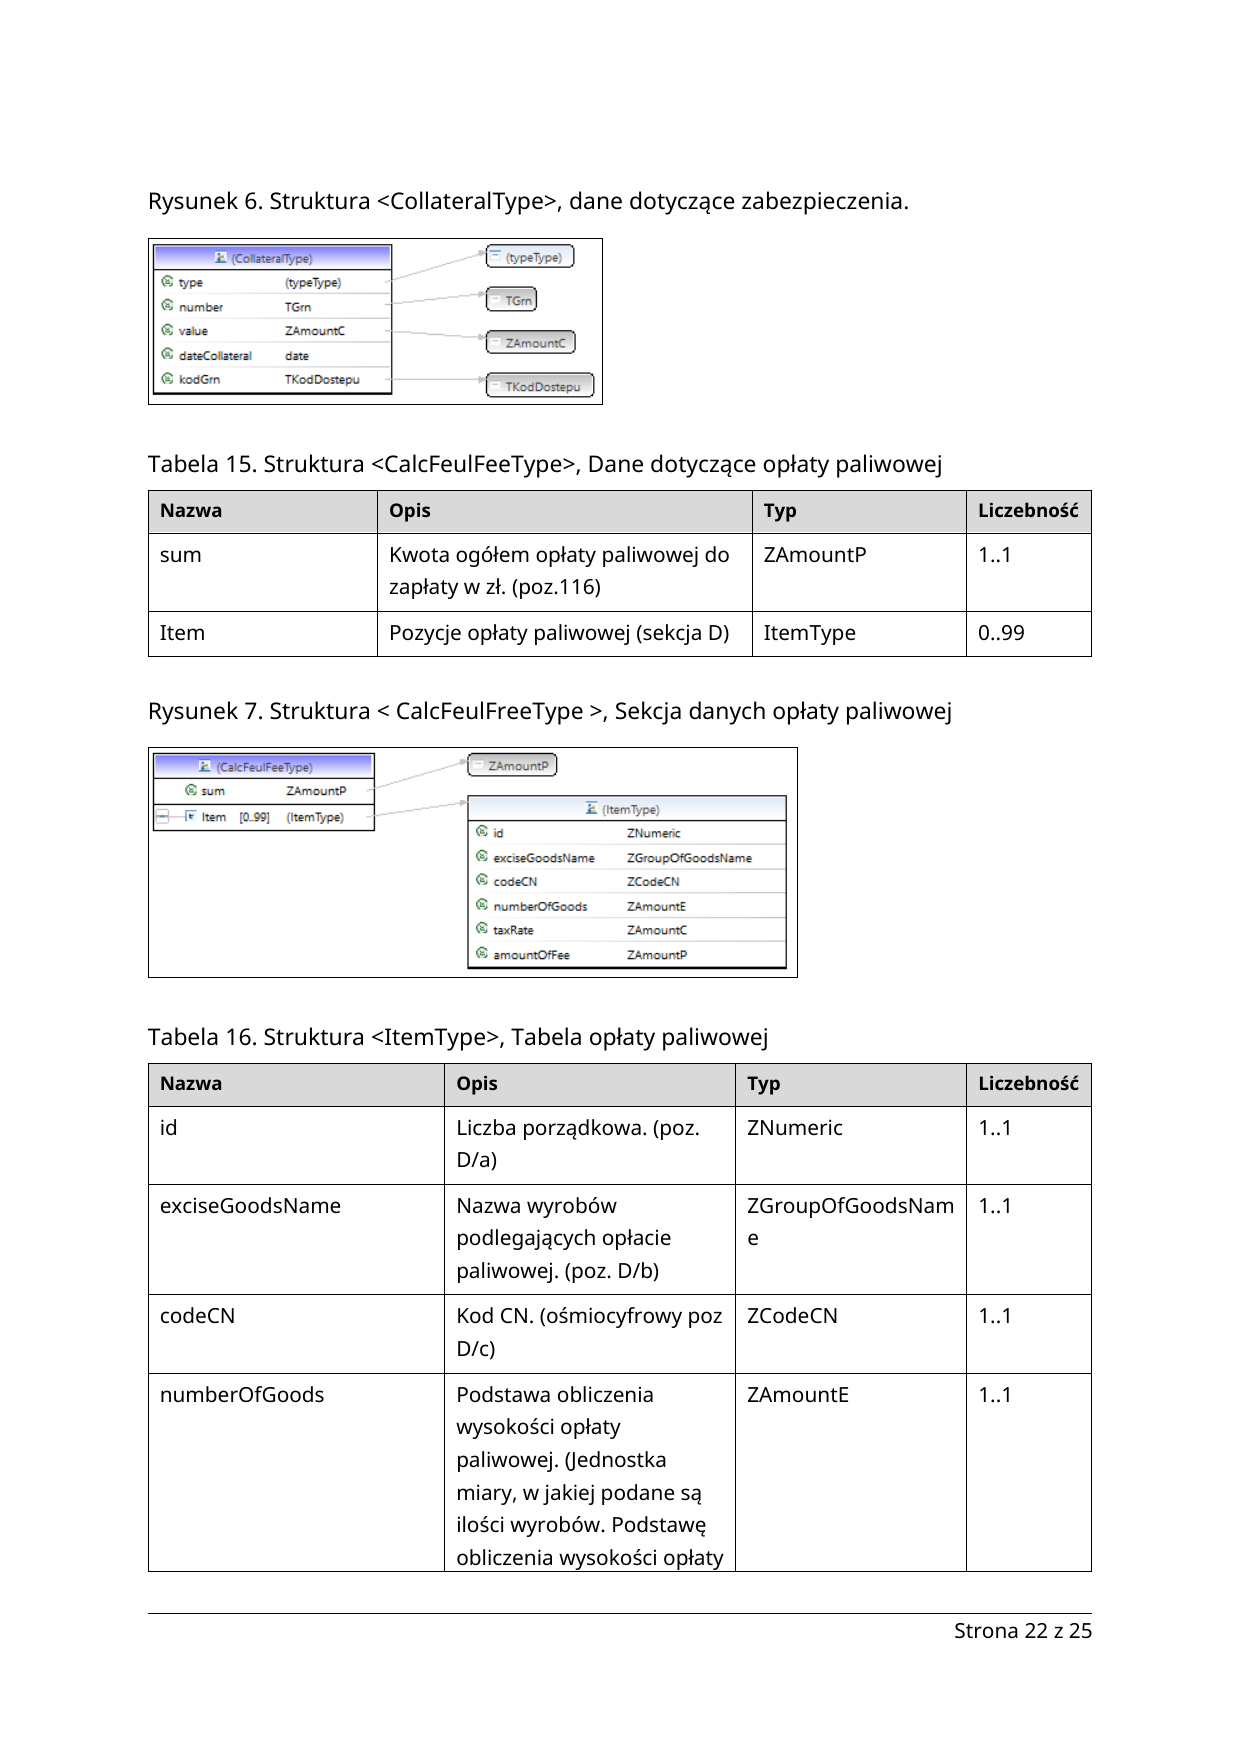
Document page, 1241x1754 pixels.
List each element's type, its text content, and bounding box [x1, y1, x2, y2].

table_cell Nazwa wyrobów podlegających opłacie paliwowej. (poz. D/b) [445, 1185, 735, 1294]
table_cell 1..1 [967, 1107, 1091, 1184]
table_cell Kwota ogółem opłaty paliwowej do zapłaty w zł. (poz.116) [378, 534, 752, 611]
table_header Nazwa [149, 491, 377, 532]
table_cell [445, 1374, 735, 1571]
table_cell 1..1 [967, 1295, 1091, 1372]
table_cell ZAmountP [753, 534, 966, 611]
table_cell Item [149, 612, 377, 656]
table_header Typ [753, 491, 966, 532]
table_cell 1..1 [967, 1185, 1091, 1294]
table_header Liczebność [967, 1064, 1091, 1106]
table_cell ZGroupOfGoodsName [736, 1185, 966, 1294]
table_header Opis [378, 491, 752, 532]
table_cell Pozycje opłaty paliwowej (sekcja D) [378, 612, 752, 656]
table_cell Liczba porządkowa. (poz. D/a) [445, 1107, 735, 1184]
table_header Opis [445, 1064, 735, 1106]
table_header Typ [736, 1064, 966, 1106]
picture [149, 239, 602, 404]
table_cell 1..1 [967, 1374, 1091, 1571]
table_cell Kod CN. (ośmiocyfrowy poz D/c) [445, 1295, 735, 1372]
table_cell codeCN [149, 1295, 444, 1372]
table_header Nazwa [149, 1064, 444, 1106]
table_cell numberOfGoods [149, 1374, 444, 1571]
picture [149, 748, 797, 977]
table_cell ItemType [753, 612, 966, 656]
table_header Liczebność [967, 491, 1091, 532]
table_cell id [149, 1107, 444, 1184]
table_cell sum [149, 534, 377, 611]
table_cell exciseGoodsName [149, 1185, 444, 1294]
table_cell ZCodeCN [736, 1295, 966, 1372]
table_cell ZAmountE [736, 1374, 966, 1571]
table_cell 0..99 [967, 612, 1091, 656]
table_cell 1..1 [967, 534, 1091, 611]
table_cell ZNumeric [736, 1107, 966, 1184]
